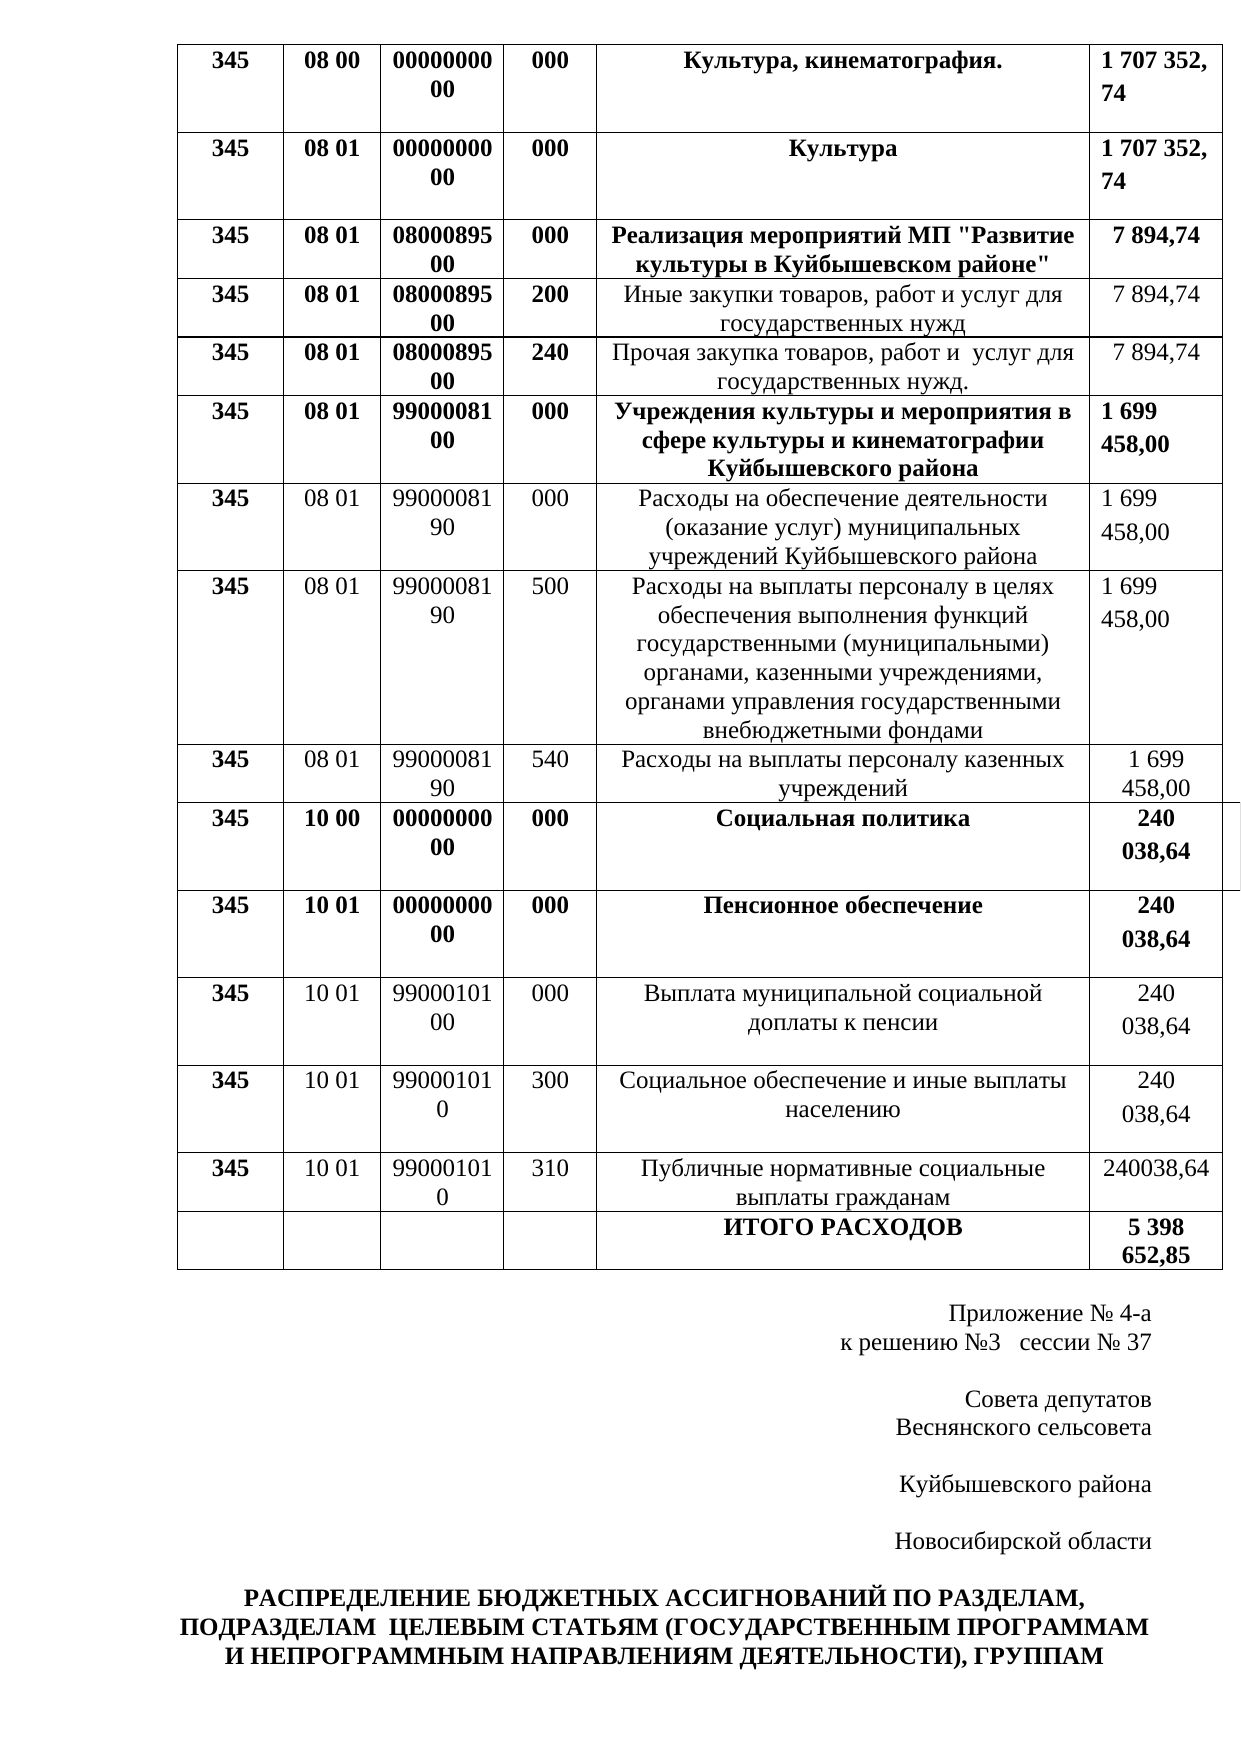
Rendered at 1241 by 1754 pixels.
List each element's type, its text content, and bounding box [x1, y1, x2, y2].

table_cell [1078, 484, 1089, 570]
text Совета депутатов [177, 1356, 1152, 1412]
table_cell 345 [178, 396, 283, 482]
table_cell 1 699 458,00 [1090, 571, 1222, 743]
table_cell 08 01 [284, 396, 380, 482]
table_cell ИТОГО РАСХОДОВ [597, 1212, 1089, 1269]
table_cell Культура, кинематография. [597, 45, 1089, 132]
table_cell 08 01 [284, 338, 380, 395]
table_cell Культура [597, 133, 1089, 219]
table_cell 345 [178, 220, 283, 278]
table_cell 08 01 [284, 220, 380, 278]
table_cell 10 00 [284, 803, 380, 889]
table_cell 240 038,64 [1090, 1066, 1222, 1152]
table_cell 0000000000 [381, 803, 503, 889]
table_cell 1 707 352,74 [1090, 133, 1222, 219]
table_cell 345 [178, 978, 283, 1064]
table_cell 1 707 352,74 [1090, 45, 1222, 132]
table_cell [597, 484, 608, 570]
table_cell 240 [504, 338, 596, 395]
text Куйбышевского района [177, 1441, 1152, 1498]
table_cell 300 [504, 1066, 596, 1152]
table_cell 7 894,74 [1090, 279, 1222, 336]
table_cell 000 [504, 803, 596, 889]
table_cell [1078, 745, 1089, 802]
table_cell 08 01 [284, 133, 380, 219]
table_cell 000 [504, 220, 596, 278]
table_cell 0000000000 [381, 133, 503, 219]
table_cell [284, 1212, 380, 1269]
table_cell 08 01 [284, 279, 380, 336]
table_cell 08 00 [284, 45, 380, 132]
table_cell 10 01 [284, 1066, 380, 1152]
table_cell 08 01 [284, 571, 380, 743]
table_cell 345 [178, 803, 283, 889]
table_cell 08 01 [284, 745, 380, 802]
table_cell 345 [178, 891, 283, 977]
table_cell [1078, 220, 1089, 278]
table_cell 500 [504, 571, 596, 743]
table_cell 240 038,64 [1090, 891, 1222, 977]
table_cell 000 [504, 484, 596, 570]
table_cell [381, 1212, 503, 1269]
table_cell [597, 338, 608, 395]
table_cell 10 01 [284, 1153, 380, 1211]
table_cell 345 [178, 571, 283, 743]
table_cell 345 [178, 338, 283, 395]
table_cell 990001010 [381, 1066, 503, 1152]
table_cell 10 01 [284, 891, 380, 977]
table_cell 240038,64 [1090, 1153, 1222, 1211]
text Приложение № 4-а [177, 1270, 1152, 1327]
table_cell 240 038,64 [1090, 803, 1222, 889]
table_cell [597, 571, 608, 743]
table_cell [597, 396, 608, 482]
table_cell 0000000000 [381, 891, 503, 977]
table_cell 345 [178, 279, 283, 336]
table_cell 0000000000 [381, 45, 503, 132]
table_cell Выплата муниципальной социальной доплаты к пенсии [597, 978, 1089, 1064]
table_cell Пенсионное обеспечение [597, 891, 1089, 977]
table_cell 345 [178, 1066, 283, 1152]
table_cell 310 [504, 1153, 596, 1211]
table_cell 000 [504, 396, 596, 482]
table_cell 345 [178, 484, 283, 570]
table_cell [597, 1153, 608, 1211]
table_cell 345 [178, 45, 283, 132]
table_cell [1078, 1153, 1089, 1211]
table_cell 240 038,64 [1090, 978, 1222, 1064]
table_cell 345 [178, 745, 283, 802]
table_cell 000 [504, 978, 596, 1064]
table_cell 1 699 458,00 [1090, 484, 1222, 570]
table_cell Социальная политика [597, 803, 1089, 889]
table_cell 10 01 [284, 978, 380, 1064]
table_cell [1223, 803, 1240, 889]
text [177, 1583, 1152, 1670]
table_cell 000 [504, 133, 596, 219]
table_cell [504, 1212, 596, 1269]
text к решению №3 сессии № 37 [177, 1327, 1152, 1356]
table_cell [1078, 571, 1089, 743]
table_cell 345 [178, 1153, 283, 1211]
table_cell 9900008190 [381, 571, 503, 743]
table_cell 200 [504, 279, 596, 336]
table_cell 000 [504, 45, 596, 132]
table_cell Социальное обеспечение и иные выплаты населению [597, 1066, 1089, 1152]
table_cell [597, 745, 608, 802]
table_cell 7 894,74 [1090, 220, 1222, 278]
table_cell 9900008100 [381, 396, 503, 482]
table_cell 345 [178, 133, 283, 219]
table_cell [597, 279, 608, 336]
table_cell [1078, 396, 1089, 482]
table_cell 000 [504, 891, 596, 977]
table_cell 08 01 [284, 484, 380, 570]
text Новосибирской области [177, 1498, 1152, 1555]
table_cell 540 [504, 745, 596, 802]
table_cell 1 699 458,00 [1090, 396, 1222, 482]
table_cell 9900008190 [381, 484, 503, 570]
table_cell 7 894,74 [1090, 338, 1222, 395]
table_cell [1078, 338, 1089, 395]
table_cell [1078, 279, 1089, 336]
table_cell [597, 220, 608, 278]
table_cell 9900010100 [381, 978, 503, 1064]
text Веснянского сельсовета [177, 1412, 1152, 1441]
table_cell [178, 1212, 283, 1269]
